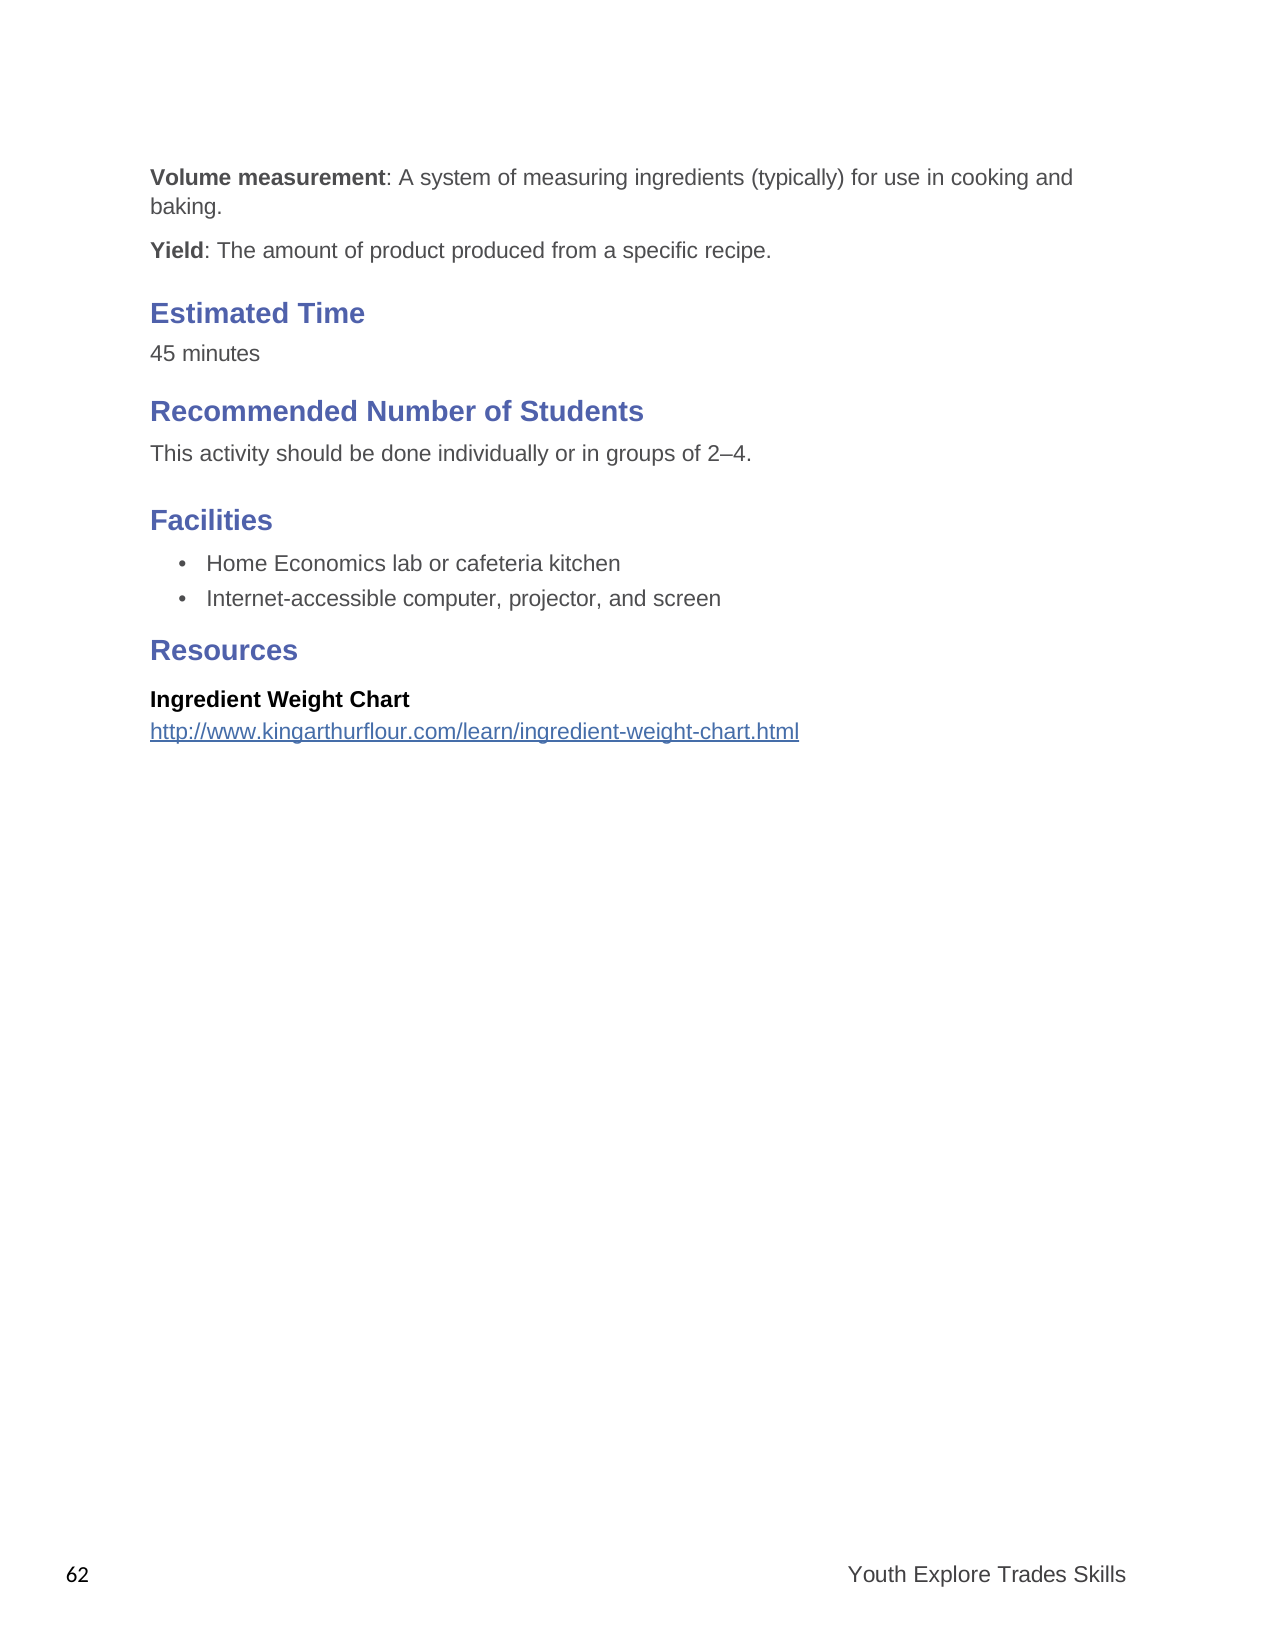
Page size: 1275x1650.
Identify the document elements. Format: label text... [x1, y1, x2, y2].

list Home Economics lab or cafeteria kitchen [178, 550, 1183, 576]
text http://www.kingarthurflour.com/learn/ingredient-weight-chart.html [150, 718, 1183, 744]
text Volume measurement: A system of measuring ingredients (typically) for use in cooking and baking. [150, 164, 1097, 219]
text Yield: The amount of product produced from a specific recipe. [150, 237, 1183, 263]
text This activity should be done individually or in groups of 2–4. [150, 440, 1183, 467]
text Resources [150, 633, 1183, 666]
text 45 minutes [150, 340, 1183, 367]
text Recommended Number of Students [150, 394, 1183, 427]
text Estimated Time [150, 296, 1183, 329]
text Facilities [150, 503, 1183, 537]
text Ingredient Weight Chart [150, 686, 1183, 713]
list Internet-accessible computer, projector, and screen [178, 585, 1183, 611]
